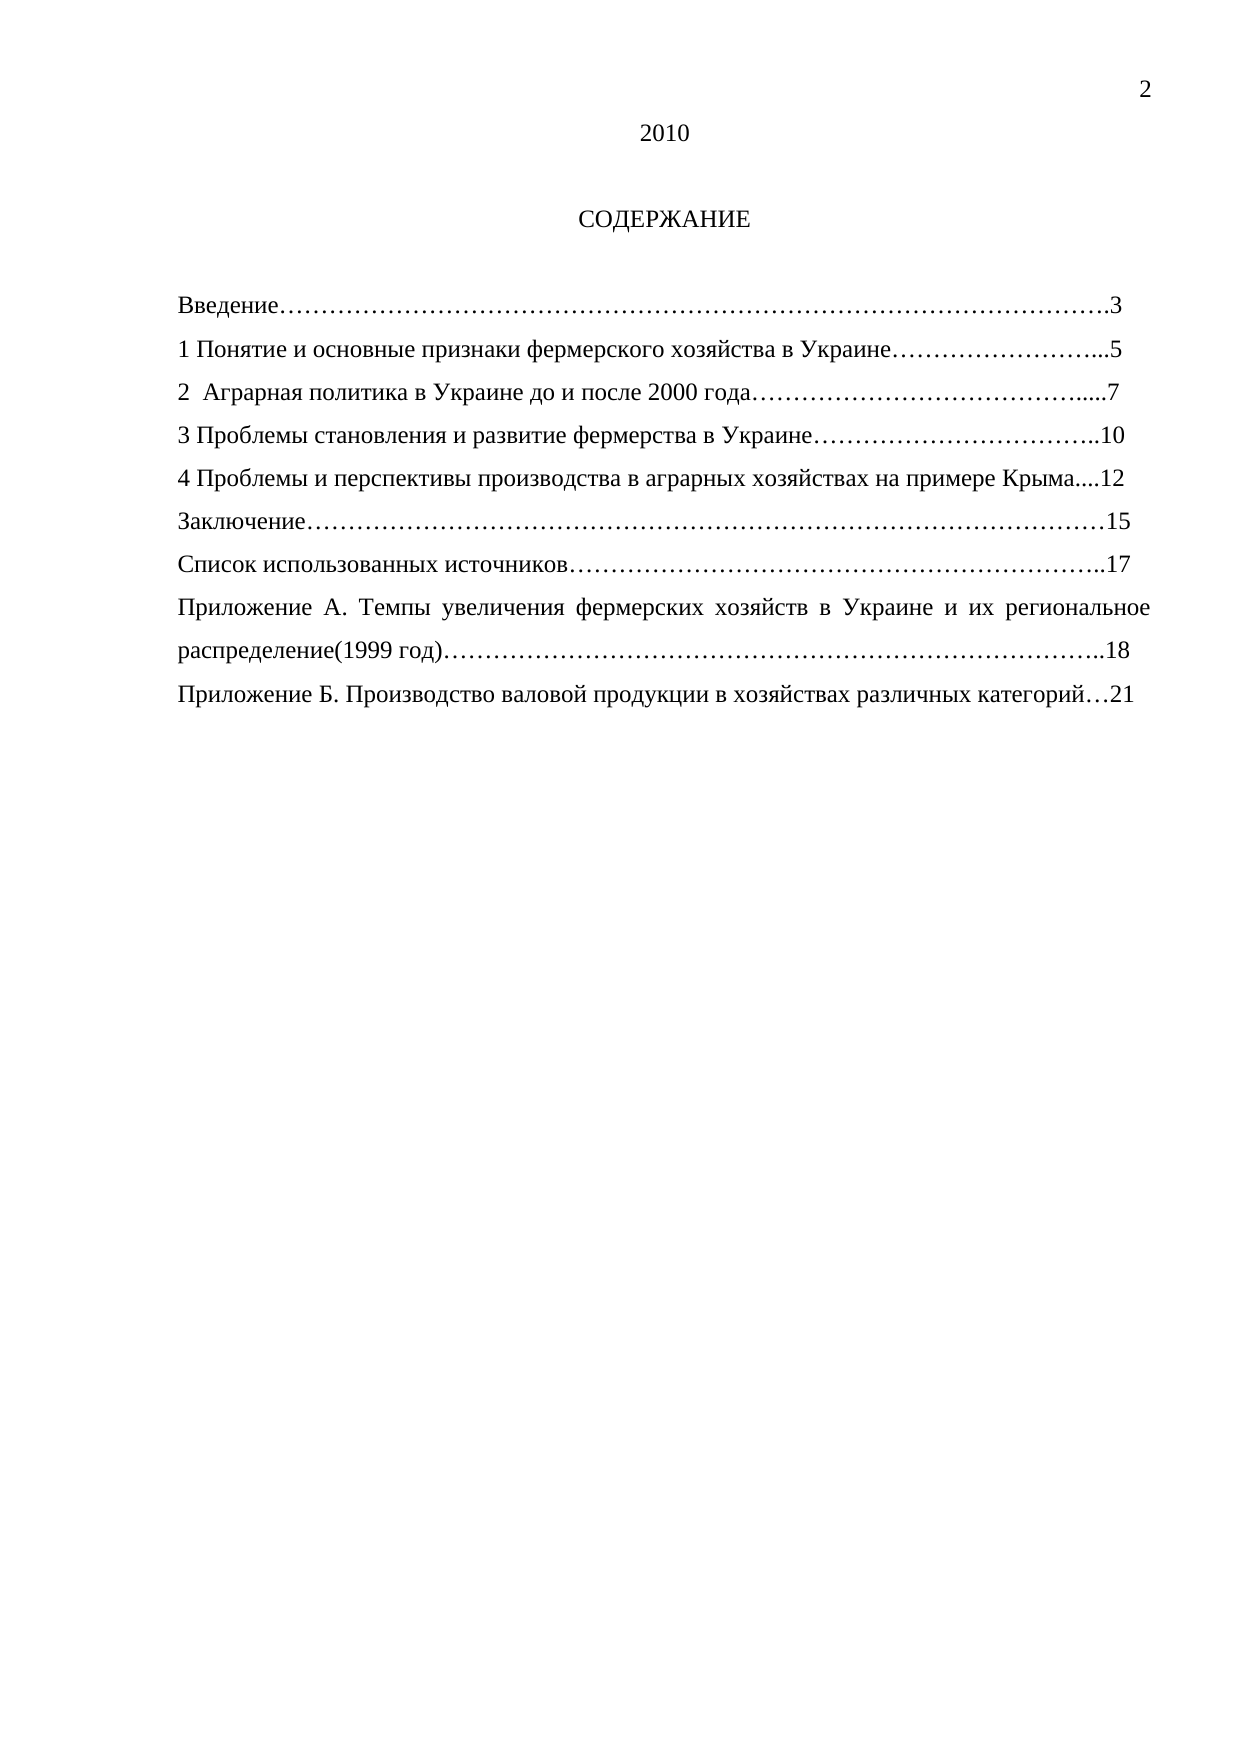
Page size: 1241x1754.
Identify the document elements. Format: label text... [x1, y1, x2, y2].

text Введение……………………………………………………………………………………….3 [177, 291, 1152, 319]
text 3 Проблемы становления и развитие фермерства в Украине……………………………..10 [177, 420, 1152, 449]
text Приложение А. Темпы увеличения фермерских хозяйств в Украине и их региональное распределение(1999 год)……………………………………………………………………..18 [177, 592, 1152, 664]
text 2010 [177, 118, 1152, 147]
text СОДЕРЖАНИЕ [177, 204, 1152, 233]
text 1 Понятие и основные признаки фермерского хозяйства в Украине……………………...5 [177, 334, 1152, 362]
text Приложение Б. Производство валовой продукции в хозяйствах различных категорий…21 [177, 679, 1152, 707]
text 2 Аграрная политика в Украине до и после 2000 года………………………………….....7 [177, 377, 1152, 406]
text Список использованных источников………………………………………………………..17 [177, 549, 1152, 578]
text 4 Проблемы и перспективы производства в аграрных хозяйствах на примере Крыма....12 [177, 463, 1152, 492]
text Заключение……………………………………………………………………………………15 [177, 506, 1152, 535]
